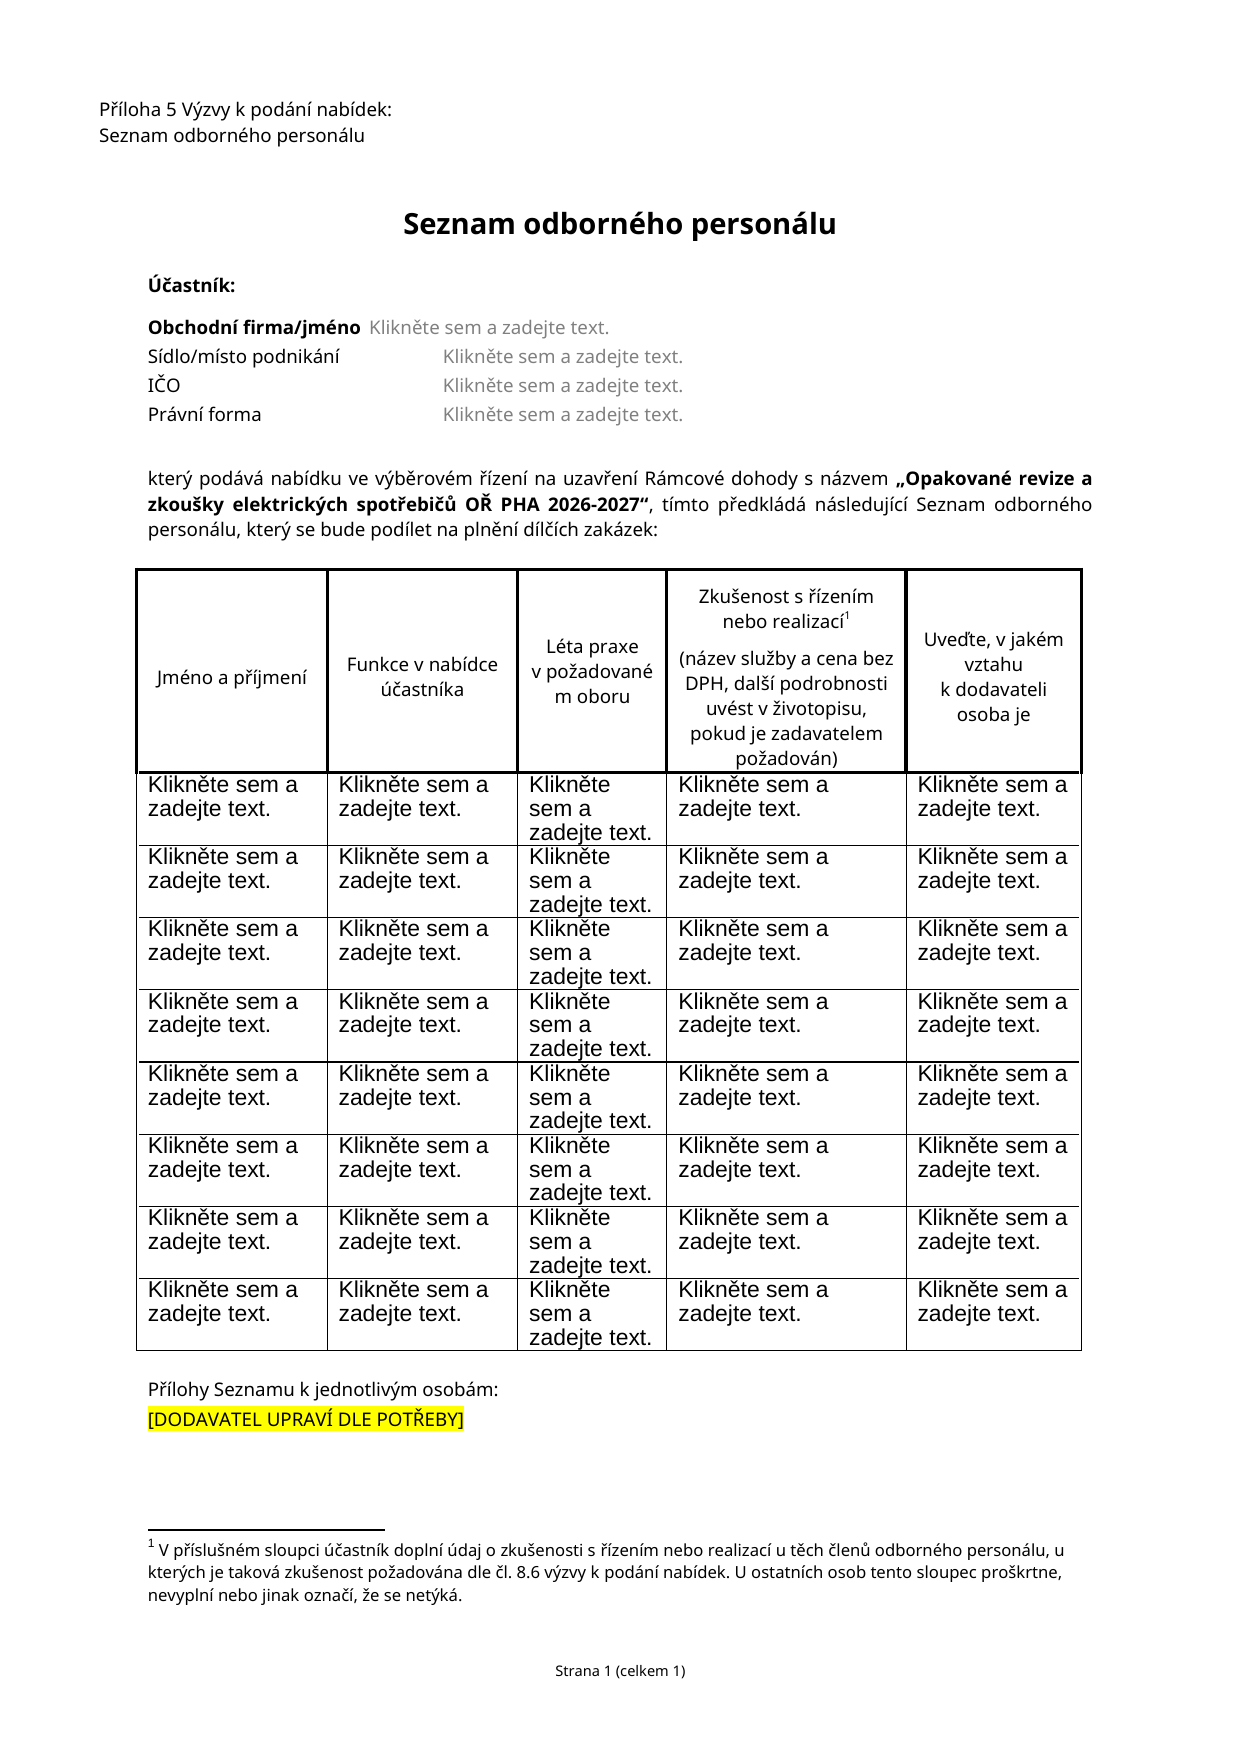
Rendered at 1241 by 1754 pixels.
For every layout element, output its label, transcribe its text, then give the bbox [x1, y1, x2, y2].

text Účastník: [148, 268, 1093, 299]
table_header Zkušenost s řízením nebo realizací (název služby a cena bez DPH, další podrobnosti uvést v životopisu, pokud je zadavatelem požadován) [668, 571, 904, 771]
table_header Jméno a příjmení [138, 571, 326, 771]
table_header Funkce v nabídce účastníka [329, 571, 516, 771]
text Přílohy Seznamu k jednotlivým osobám: [148, 1377, 1093, 1402]
text [DODAVATEL UPRAVÍ DLE POTŘEBY] [148, 1402, 1092, 1431]
text který podává nabídku ve výběrovém řízení na uzavření Rámcové dohody s názvem „Opakované revize a zkoušky elektrických spotřebičů OŘ PHA 2026-2027“, tímto předkládá následující Seznam odborného personálu, který se bude podílet na plnění dílčích zakázek: [148, 465, 1093, 542]
text IČO [148, 369, 1093, 398]
table_header Uveďte, v jakém vztahu k dodavateli osoba je [908, 571, 1080, 771]
table_header Léta praxe v požadovaném oboru [519, 571, 665, 771]
title Seznam odborného personálu [148, 203, 1093, 243]
text Právní forma [148, 398, 1093, 427]
text Obchodní firma/jméno [148, 311, 1093, 340]
text Sídlo/místo podnikání [148, 340, 1093, 369]
